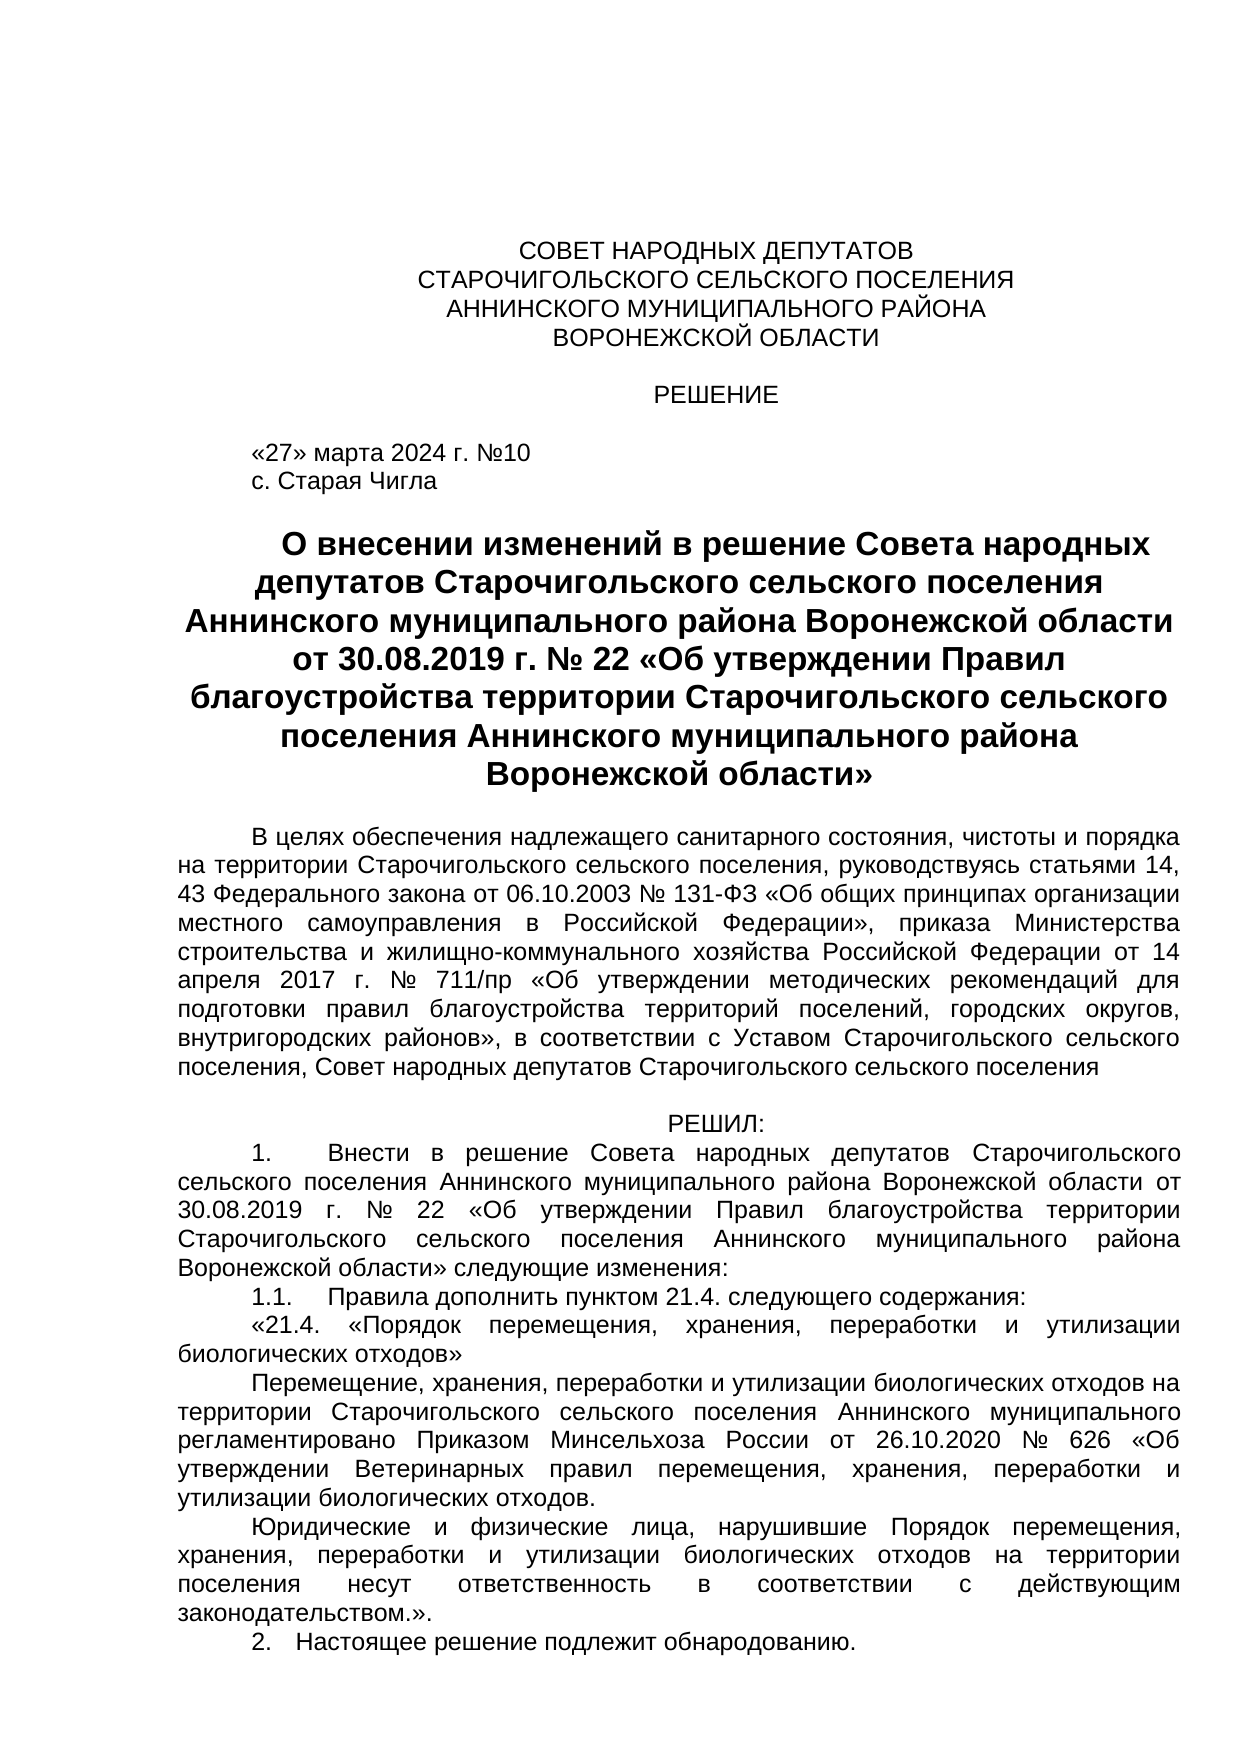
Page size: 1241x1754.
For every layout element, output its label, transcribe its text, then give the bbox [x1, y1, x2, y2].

text РЕШИЛ: [177, 1109, 1181, 1138]
subtitle СТАРОЧИГОЛЬСКОГО СЕЛЬСКОГО ПОСЕЛЕНИЯ [177, 265, 1181, 294]
text «27» марта 2024 г. №10 [177, 437, 1181, 466]
subtitle РЕШЕНИЕ [177, 380, 1181, 409]
text с. Старая Чигла [177, 466, 1181, 495]
text СОВЕТ НАРОДНЫХ ДЕПУТАТОВ [177, 236, 1181, 265]
list Настоящее решение подлежит обнародованию. [177, 1627, 1181, 1655]
list Правила дополнить пунктом 21.4. следующего содержания: [177, 1282, 1181, 1310]
text В целях обеспечения надлежащего санитарного состояния, чистоты и порядка на территории Старочигольского сельского поселения, руководствуясь статьями 14, 43 Федерального закона от 06.10.2003 № 131-ФЗ «Об общих принципах организации местного самоуправления в Российской Федерации», приказа Министерства строительства и жилищно-коммунального хозяйства Российской Федерации от 14 апреля 2017 г. № 711/пр «Об утверждении методических рекомендаций для подготовки правил благоустройства территорий поселений, городских округов, внутригородских районов», в соответствии с Уставом Старочигольского сельского поселения, Совет народных депутатов Старочигольского сельского поселения [177, 822, 1181, 1080]
title О внесении изменений в решение Совета народных депутатов Старочигольского сельского поселения Аннинского муниципального района Воронежской области от 30.08.2019 г. № 22 «Об утверждении Правил благоустройства территории Старочигольского сельского поселения Аннинского муниципального района Воронежской области» [177, 524, 1181, 793]
list Внести в решение Совета народных депутатов Старочигольского сельского поселения Аннинского муниципального района Воронежской области от 30.08.2019 г. № 22 «Об утверждении Правил благоустройства территории Старочигольского сельского поселения Аннинского муниципального района Воронежской области» следующие изменения: [177, 1138, 1181, 1282]
text ВОРОНЕЖСКОЙ ОБЛАСТИ [177, 322, 1181, 351]
text АННИНСКОГО МУНИЦИПАЛЬНОГО РАЙОНА [177, 294, 1181, 322]
text «21.4. «Порядок перемещения, хранения, переработки и утилизации биологических отходов» [177, 1310, 1181, 1368]
text Перемещение, хранения, переработки и утилизации биологических отходов на территории Старочигольского сельского поселения Аннинского муниципального регламентировано Приказом Минсельхоза России от 26.10.2020 № 626 «Об утверждении Ветеринарных правил перемещения, хранения, переработки и утилизации биологических отходов. [177, 1368, 1181, 1512]
list Юридические и физические лица, нарушившие Порядок перемещения, хранения, переработки и утилизации биологических отходов на территории поселения несут ответственность в соответствии с действующим законодательством.». [177, 1512, 1181, 1627]
